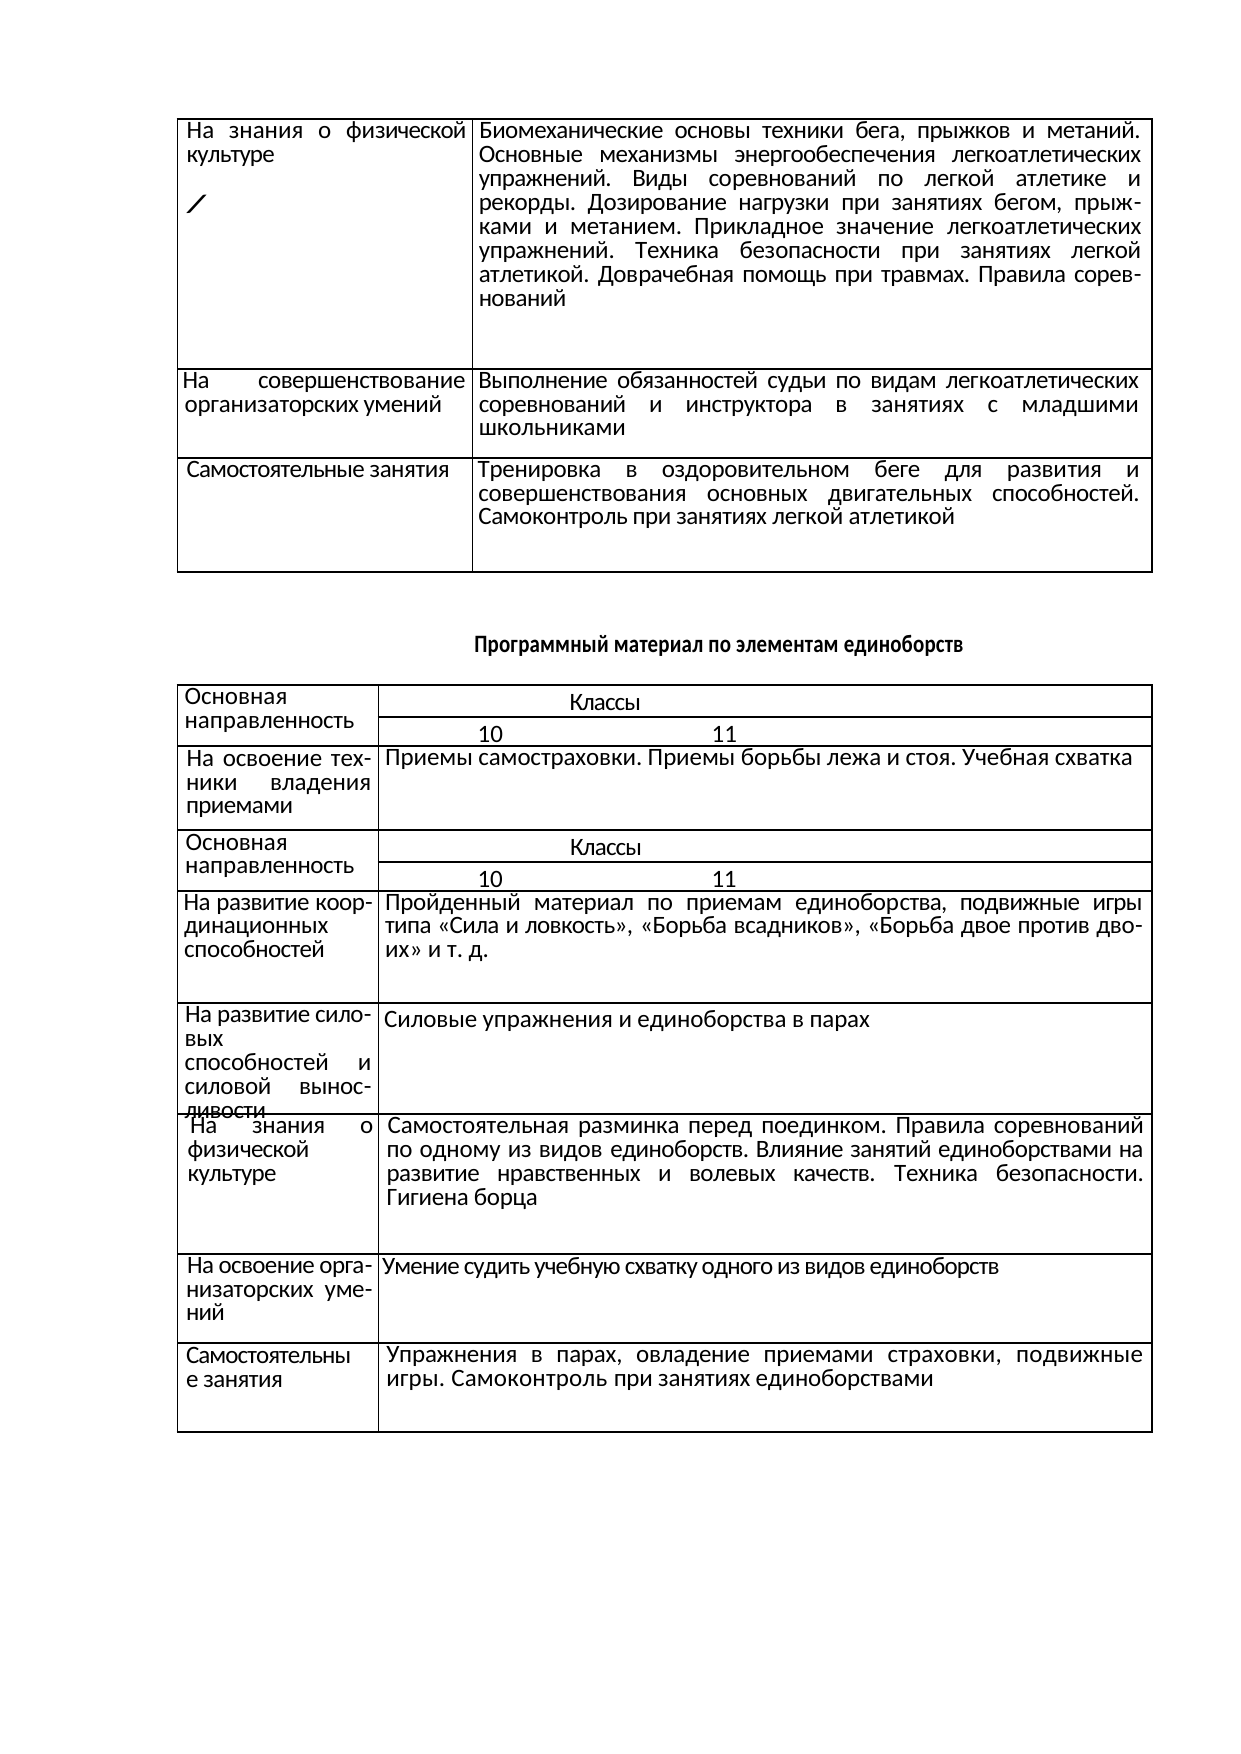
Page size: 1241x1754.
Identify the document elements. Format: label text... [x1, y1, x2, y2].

table_cell На освоение техники владения приемами [178, 747, 378, 829]
table_cell 10 [379, 718, 609, 745]
table_cell Умение судить учебную схватку одного из видов единоборств [379, 1255, 1151, 1342]
table_cell 11 [609, 718, 1151, 745]
table_cell Тренировка в оздоровительном беге для развития и совершенствования основных двигательных способностей. Самоконтроль при занятиях легкой атлетикой [473, 459, 1151, 571]
table_cell На развитие координационных способностей [178, 892, 378, 1002]
table_cell Выполнение обязанностей судьи по видам легкоатлетических соревнований и инструктора в занятиях с младшими школьниками [473, 370, 1151, 457]
table_cell На совершенствование организаторских умений [178, 370, 472, 457]
table_cell Приемы самостраховки. Приемы борьбы лежа и стоя. Учебная схватка [379, 747, 1151, 829]
table_cell На освоение организаторских умений [178, 1255, 378, 1342]
table_cell Самостоятельная разминка перед поединком. Правила соревнований по одному из видов единоборств. Влияние занятий единоборствами на развитие нравственных и волевых качеств. Техника безопасности. Гигиена борца [379, 1115, 1151, 1253]
table_cell [178, 716, 378, 745]
table_cell Упражнения в парах, овладение приемами страховки, подвижные игры. Самоконтроль при занятиях единоборствами [379, 1344, 1151, 1431]
table_cell Самостоятельные занятия [178, 1344, 378, 1431]
text Программный материал по элементам единоборств [287, 628, 1152, 659]
table_cell На развитие силовых способностей и силовой выносливости [178, 1004, 378, 1113]
table_cell Самостоятельные занятия [178, 459, 472, 571]
table_cell На знания о физической культуре / [178, 120, 472, 368]
table_header Классы [379, 686, 1151, 716]
table_cell Основная направленность [178, 831, 378, 861]
table_cell На знания о физической культуре [178, 1115, 378, 1253]
table_cell Силовые упражнения и единоборства в парах [379, 1004, 1151, 1113]
table_header Основная направленность [178, 686, 378, 716]
table_cell Пройденный материал по приемам единоборства, подвижные игры типа «Сила и ловкость», «Борьба всадников», «Борьба двое против двоих» и т. д. [379, 892, 1151, 1002]
table_cell Классы [379, 831, 1151, 861]
table_cell 10 11 [379, 863, 1151, 890]
table_cell [178, 861, 378, 890]
table_cell Биомеханические основы техники бега, прыжков и метаний. Основные механизмы энергообеспечения легкоатлетических упражнений. Виды соревнований по легкой атлетике и рекорды. Дозирование нагрузки при занятиях бегом, прыжками и метанием. Прикладное значение легкоатлетических упражнений. Техника безопасности при занятиях легкой атлетикой. Доврачебная помощь при травмах. Правила соревнований [473, 120, 1151, 368]
